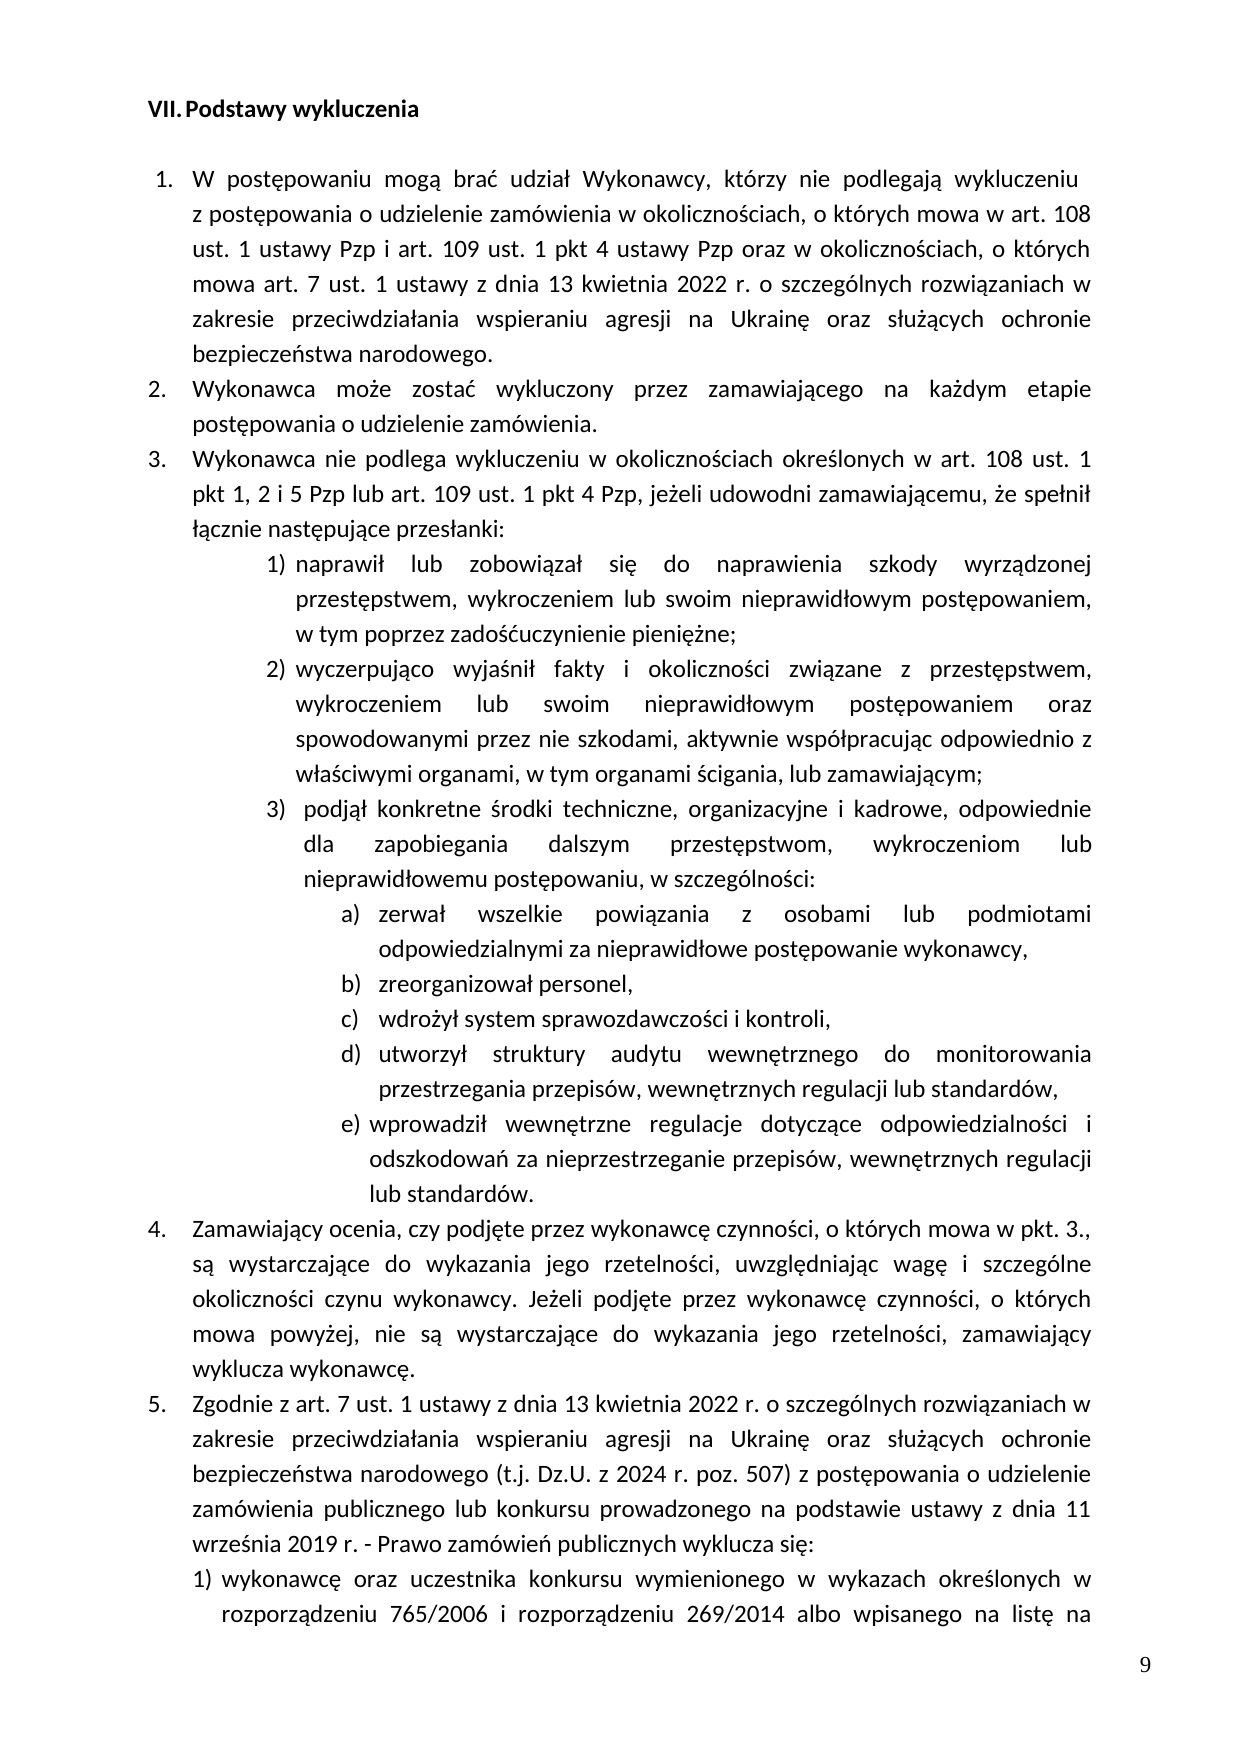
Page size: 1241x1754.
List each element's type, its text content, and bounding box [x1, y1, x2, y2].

list wprowadził wewnętrzne regulacje dotyczące odpowiedzialności i odszkodowań za nieprzestrzeganie przepisów, wewnętrznych regulacji lub standardów. [341, 1109, 1093, 1209]
list wyczerpująco wyjaśnił fakty i okoliczności związane z przestępstwem, wykroczeniem lub swoim nieprawidłowym postępowaniem oraz spowodowanymi przez nie szkodami, aktywnie współpracując odpowiednio z właściwymi organami, w tym organami ścigania, lub zamawiającym; [266, 654, 1093, 789]
list zreorganizował personel, [341, 969, 1093, 999]
list podjął konkretne środki techniczne, organizacyjne i kadrowe, odpowiednie dla zapobiegania dalszym przestępstwom, wykroczeniom lub nieprawidłowemu postępowaniu, w szczególności: [266, 794, 1093, 894]
list Zgodnie z art. 7 ust. 1 ustawy z dnia 13 kwietnia 2022 r. o szczególnych rozwiązaniach w zakresie przeciwdziałania wspieraniu agresji na Ukrainę oraz służących ochronie bezpieczeństwa narodowego (t.j. Dz.U. z 2024 r. poz. 507) z postępowania o udzielenie zamówienia publicznego lub konkursu prowadzonego na podstawie ustawy z dnia 11 września 2019 r. - Prawo zamówień publicznych wyklucza się: [148, 1389, 1093, 1559]
list naprawił lub zobowiązał się do naprawienia szkody wyrządzonej przestępstwem, wykroczeniem lub swoim nieprawidłowym postępowaniem, w tym poprzez zadośćuczynienie pieniężne; [266, 549, 1093, 649]
list Zamawiający ocenia, czy podjęte przez wykonawcę czynności, o których mowa w pkt. 3., są wystarczające do wykazania jego rzetelności, uwzględniając wagę i szczególne okoliczności czynu wykonawcy. Jeżeli podjęte przez wykonawcę czynności, o których mowa powyżej, nie są wystarczające do wykazania jego rzetelności, zamawiający wyklucza wykonawcę. [148, 1214, 1093, 1384]
list Wykonawca nie podlega wykluczeniu w okolicznościach określonych w art. 108 ust. 1 pkt 1, 2 i 5 Pzp lub art. 109 ust. 1 pkt 4 Pzp, jeżeli udowodni zamawiającemu, że spełnił łącznie następujące przesłanki: [148, 444, 1093, 544]
list utworzył struktury audytu wewnętrznego do monitorowania przestrzegania przepisów, wewnętrznych regulacji lub standardów, [341, 1039, 1093, 1104]
list zerwał wszelkie powiązania z osobami lub podmiotami odpowiedzialnymi za nieprawidłowe postępowanie wykonawcy, [341, 899, 1093, 964]
list W postępowaniu mogą brać udział Wykonawcy, którzy nie podlegają wykluczeniu z postępowania o udzielenie zamówienia w okolicznościach, o których mowa w art. 108 ust. 1 ustawy Pzp i art. 109 ust. 1 pkt 4 ustawy Pzp oraz w okolicznościach, o których mowa art. 7 ust. 1 ustawy z dnia 13 kwietnia 2022 r. o szczególnych rozwiązaniach w zakresie przeciwdziałania wspieraniu agresji na Ukrainę oraz służących ochronie bezpieczeństwa narodowego. [154, 164, 1093, 369]
list wdrożył system sprawozdawczości i kontroli, [341, 1004, 1093, 1034]
list Wykonawca może zostać wykluczony przez zamawiającego na każdym etapie postępowania o udzielenie zamówienia. [148, 374, 1093, 439]
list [192, 1564, 1093, 1629]
text Podstawy wykluczenia [148, 94, 1093, 124]
